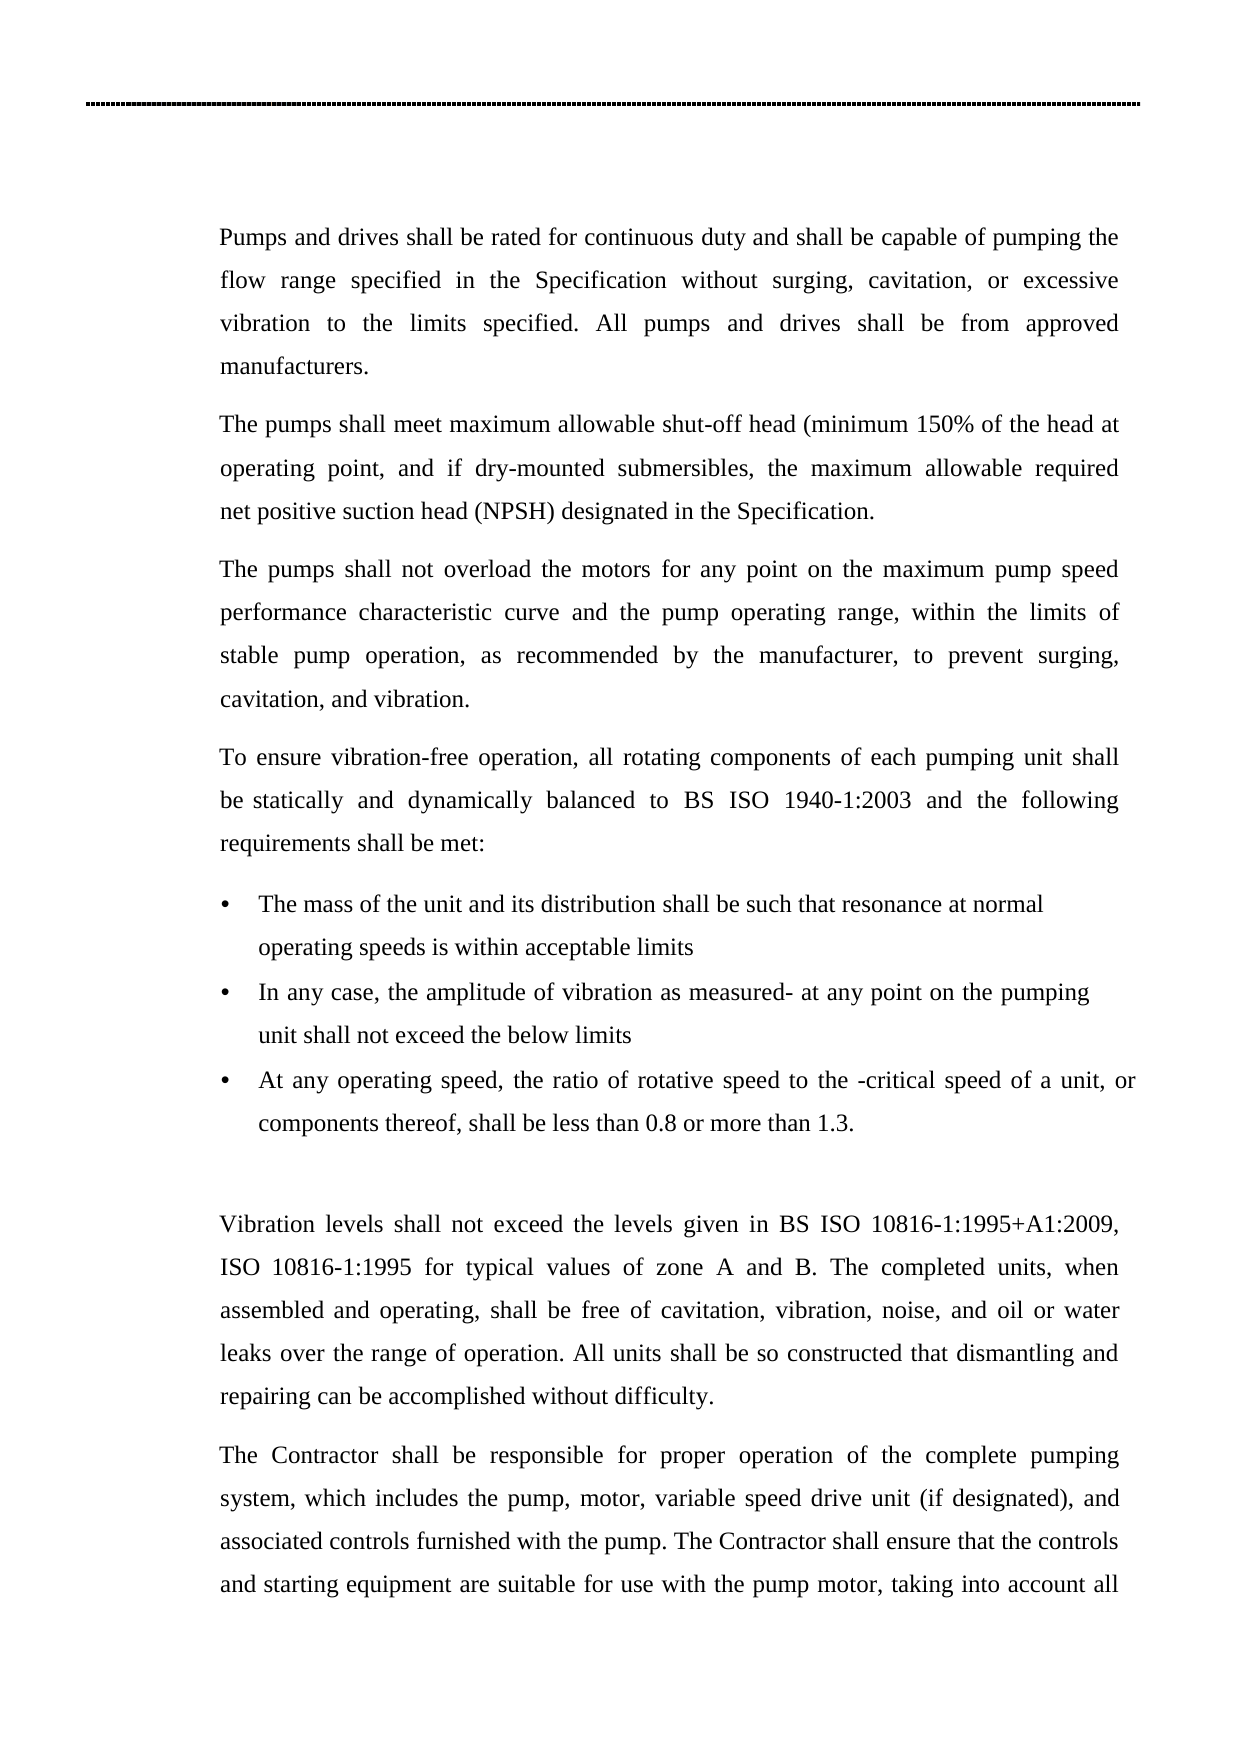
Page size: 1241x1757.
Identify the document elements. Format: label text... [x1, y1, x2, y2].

list At any operating speed, the ratio of rotative speed to the -critical speed of a unit, or components thereof, shall be less than 0.8 or more than 1.3. [221, 1065, 1136, 1137]
text Vibration levels shall not exceed the levels given in BS ISO 10816-1:1995+A1:2009, ISO 10816-1:1995 for typical values of zone A and B. The completed units, when assembled and operating, shall be free of cavitation, vibration, noise, and oil or water leaks over the range of operation. All units shall be so constructed that dismantling and repairing can be accomplished without difficulty. [219, 1209, 1119, 1410]
text To ensure vibration-free operation, all rotating components of each pumping unit shall be statically and dynamically balanced to BS ISO 1940-1:2003 and the following requirements shall be met: [219, 742, 1119, 857]
text Pumps and drives shall be rated for continuous duty and shall be capable of pumping the flow range specified in the Specification without surging, cavitation, or excessive vibration to the limits specified. All pumps and drives shall be from approved manufacturers. [219, 222, 1119, 380]
text The pumps shall not overload the motors for any point on the maximum pump speed performance characteristic curve and the pump operating range, within the limits of stable pump operation, as recommended by the manufacturer, to prevent surging, cavitation, and vibration. [219, 554, 1119, 712]
list In any case, the amplitude of vibration as measured- at any point on the pumping unit shall not exceed the below limits [221, 977, 1136, 1048]
picture [86, 102, 1141, 106]
text The pumps shall meet maximum allowable shut-off head (minimum 150% of the head at operating point, and if dry-mounted submersibles, the maximum allowable required net positive suction head (NPSH) designated in the Specification. [219, 409, 1119, 524]
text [219, 1440, 1119, 1598]
list The mass of the unit and its distribution shall be such that resonance at normal operating speeds is within acceptable limits [221, 889, 1136, 960]
